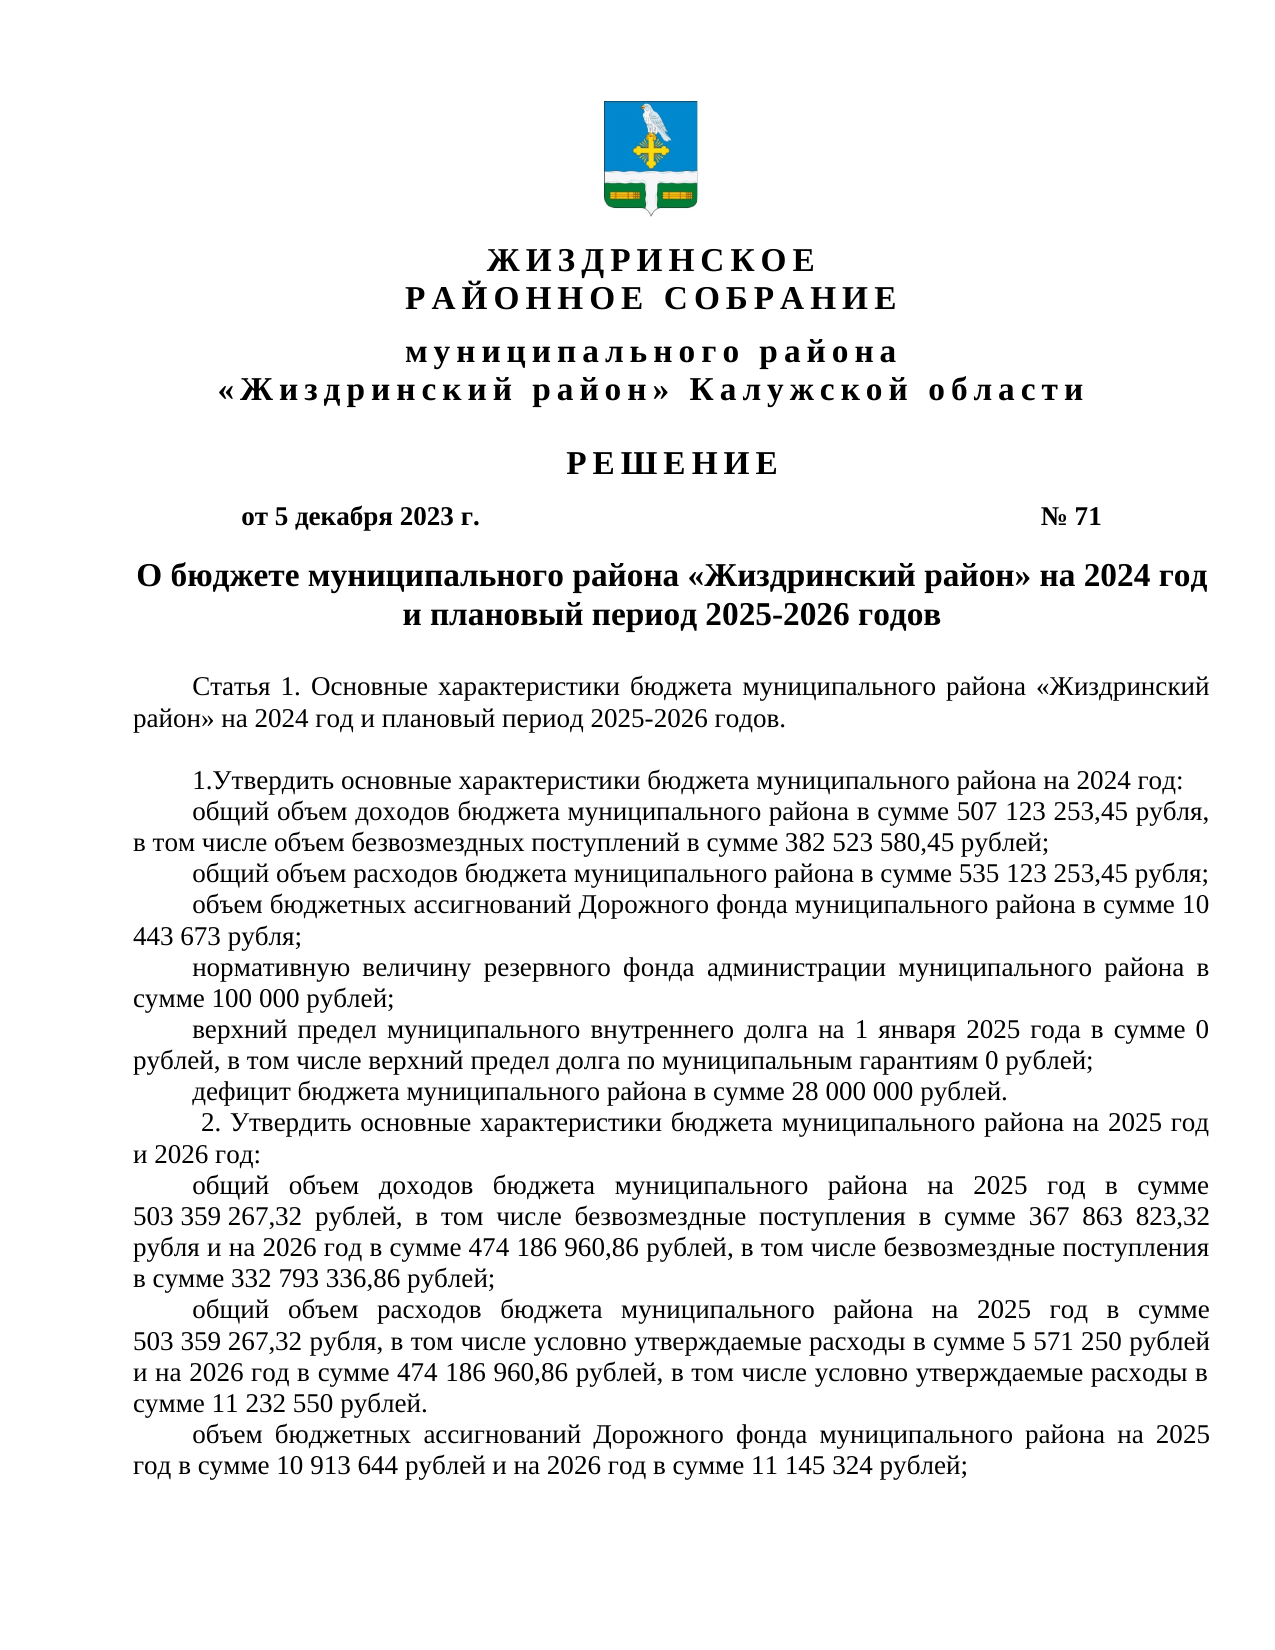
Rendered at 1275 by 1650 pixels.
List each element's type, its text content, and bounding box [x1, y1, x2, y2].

text РАЙОННОЕ СОБРАНИЕ [126, 279, 1176, 317]
text общий объем расходов бюджета муниципального района на 2025 год в сумме 503 359 267,32 рубля, в том числе условно утверждаемые расходы в сумме 5 571 250 рублей и на 2026 год в сумме 474 186 960,86 рублей, в том числе условно утверждаемые расходы в сумме 11 232 550 рублей. [133, 1293, 1211, 1418]
text верхний предел муниципального внутреннего долга на 1 января 2025 года в сумме 0 рублей, в том числе верхний предел долга по муниципальным гарантиям 0 рублей; [133, 1013, 1211, 1075]
text ЖИЗДРИНСКОЕ [126, 240, 1176, 279]
text дефицит бюджета муниципального района в сумме 28 000 000 рублей. [133, 1075, 1211, 1107]
text «Жиздринский район» Калужской области [126, 370, 1176, 408]
text объем бюджетных ассигнований Дорожного фонда муниципального района в сумме 10 443 673 рубля; [133, 888, 1211, 951]
text муниципального района [126, 331, 1176, 370]
text общий объем доходов бюджета муниципального района на 2025 год в сумме 503 359 267,32 рублей, в том числе безвозмездные поступления в сумме 367 863 823,32 рубля и на 2026 год в сумме 474 186 960,86 рублей, в том числе безвозмездные поступления в сумме 332 793 336,86 рублей; [133, 1169, 1211, 1293]
text 2. Утвердить основные характеристики бюджета муниципального района на 2025 год и 2026 год: [133, 1107, 1211, 1169]
picture [604, 101, 698, 217]
text объем бюджетных ассигнований Дорожного фонда муниципального района на 2025 год в сумме 10 913 644 рублей и на 2026 год в сумме 11 145 324 рублей; [133, 1418, 1211, 1480]
text от 5 декабря 2023 г. № 71 [133, 500, 1211, 531]
text общий объем расходов бюджета муниципального района в сумме 535 123 253,45 рубля; [133, 857, 1211, 888]
text 1.Утвердить основные характеристики бюджета муниципального района на 2024 год: [133, 764, 1211, 795]
text Статья 1. Основные характеристики бюджета муниципального района «Жиздринский район» на 2024 год и плановый период 2025-2026 годов. [133, 671, 1211, 733]
text О бюджете муниципального района «Жиздринский район» на 2024 год и плановый период 2025-2026 годов [133, 555, 1211, 632]
text общий объем доходов бюджета муниципального района в сумме 507 123 253,45 рубля, в том числе объем безвозмездных поступлений в сумме 382 523 580,45 рублей; [133, 795, 1211, 857]
text РЕШЕНИЕ [133, 102, 1211, 481]
text нормативную величину резервного фонда администрации муниципального района в сумме 100 000 рублей; [133, 951, 1211, 1013]
